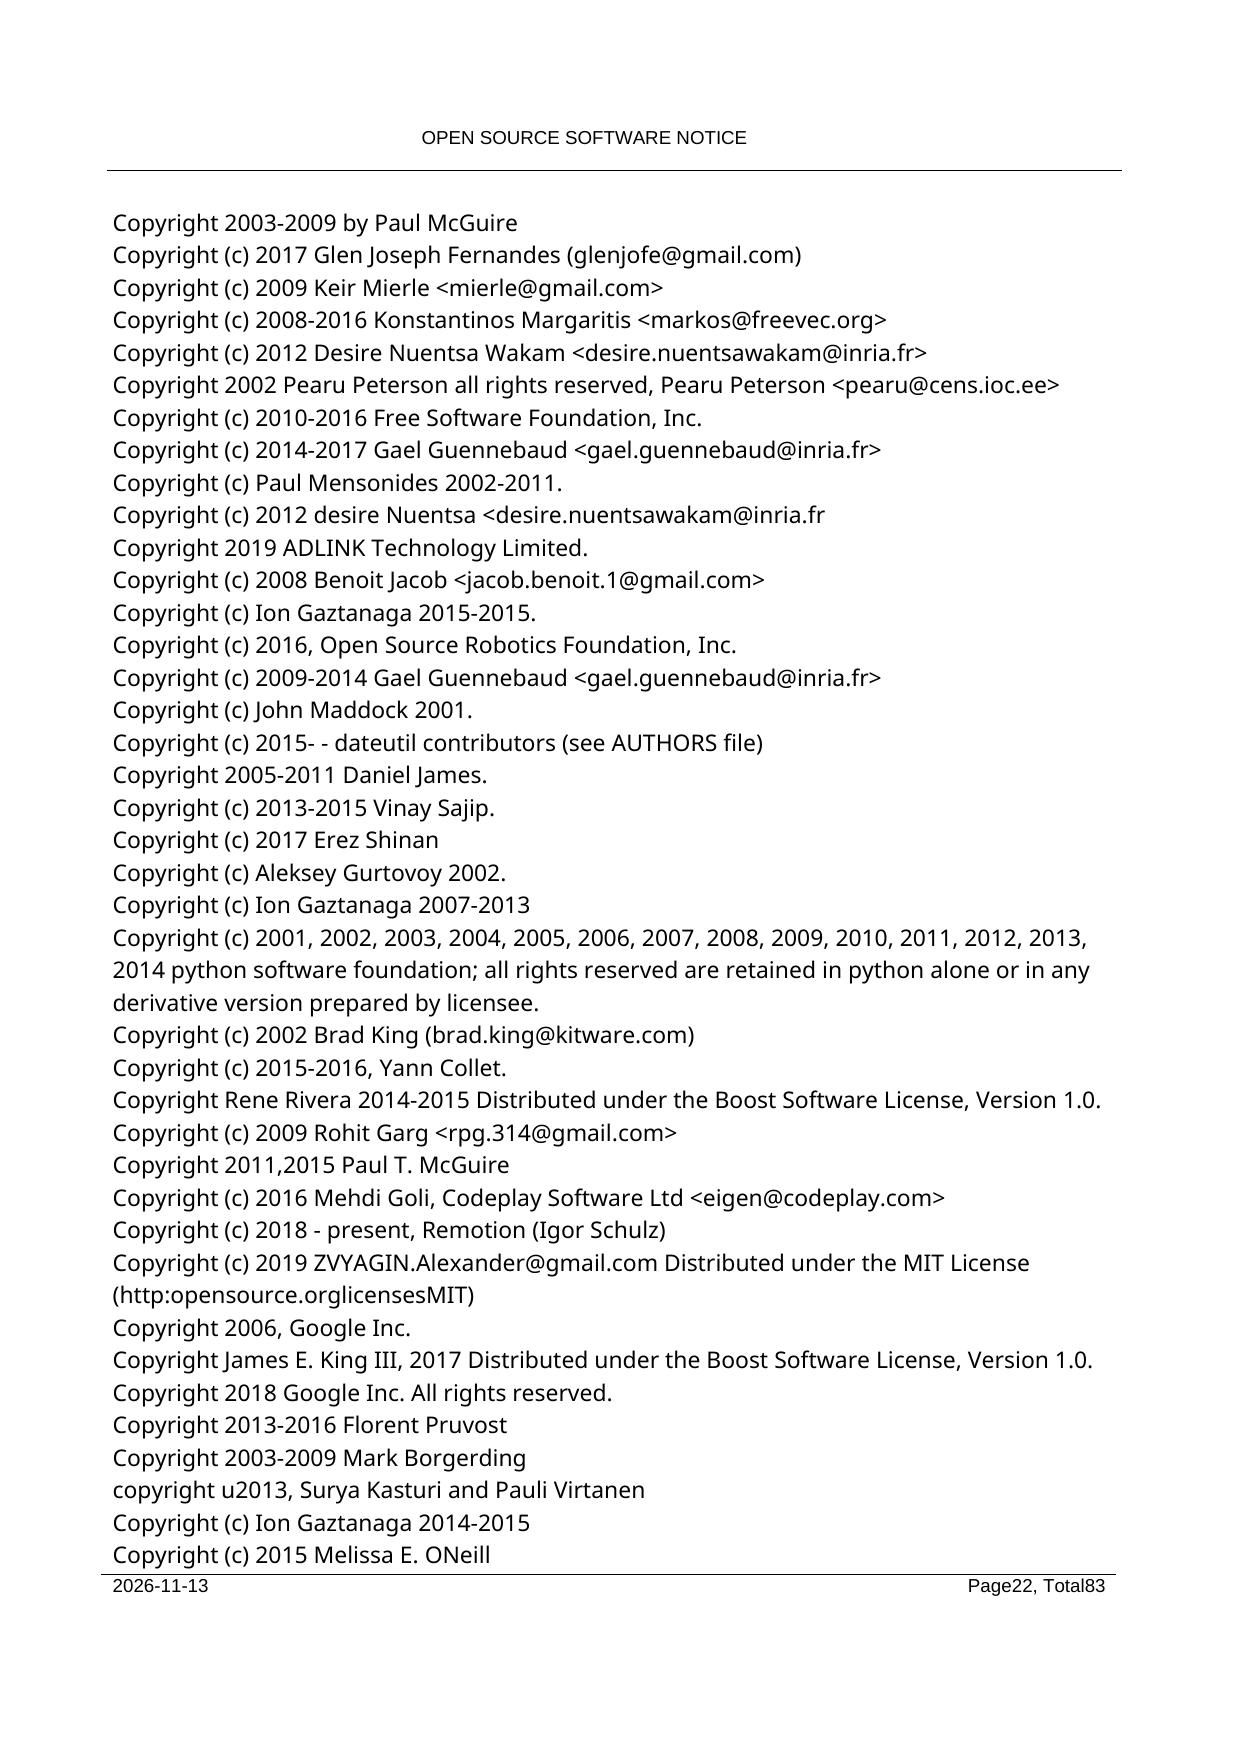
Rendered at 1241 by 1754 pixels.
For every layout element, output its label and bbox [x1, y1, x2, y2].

text [112, 206, 1128, 1571]
